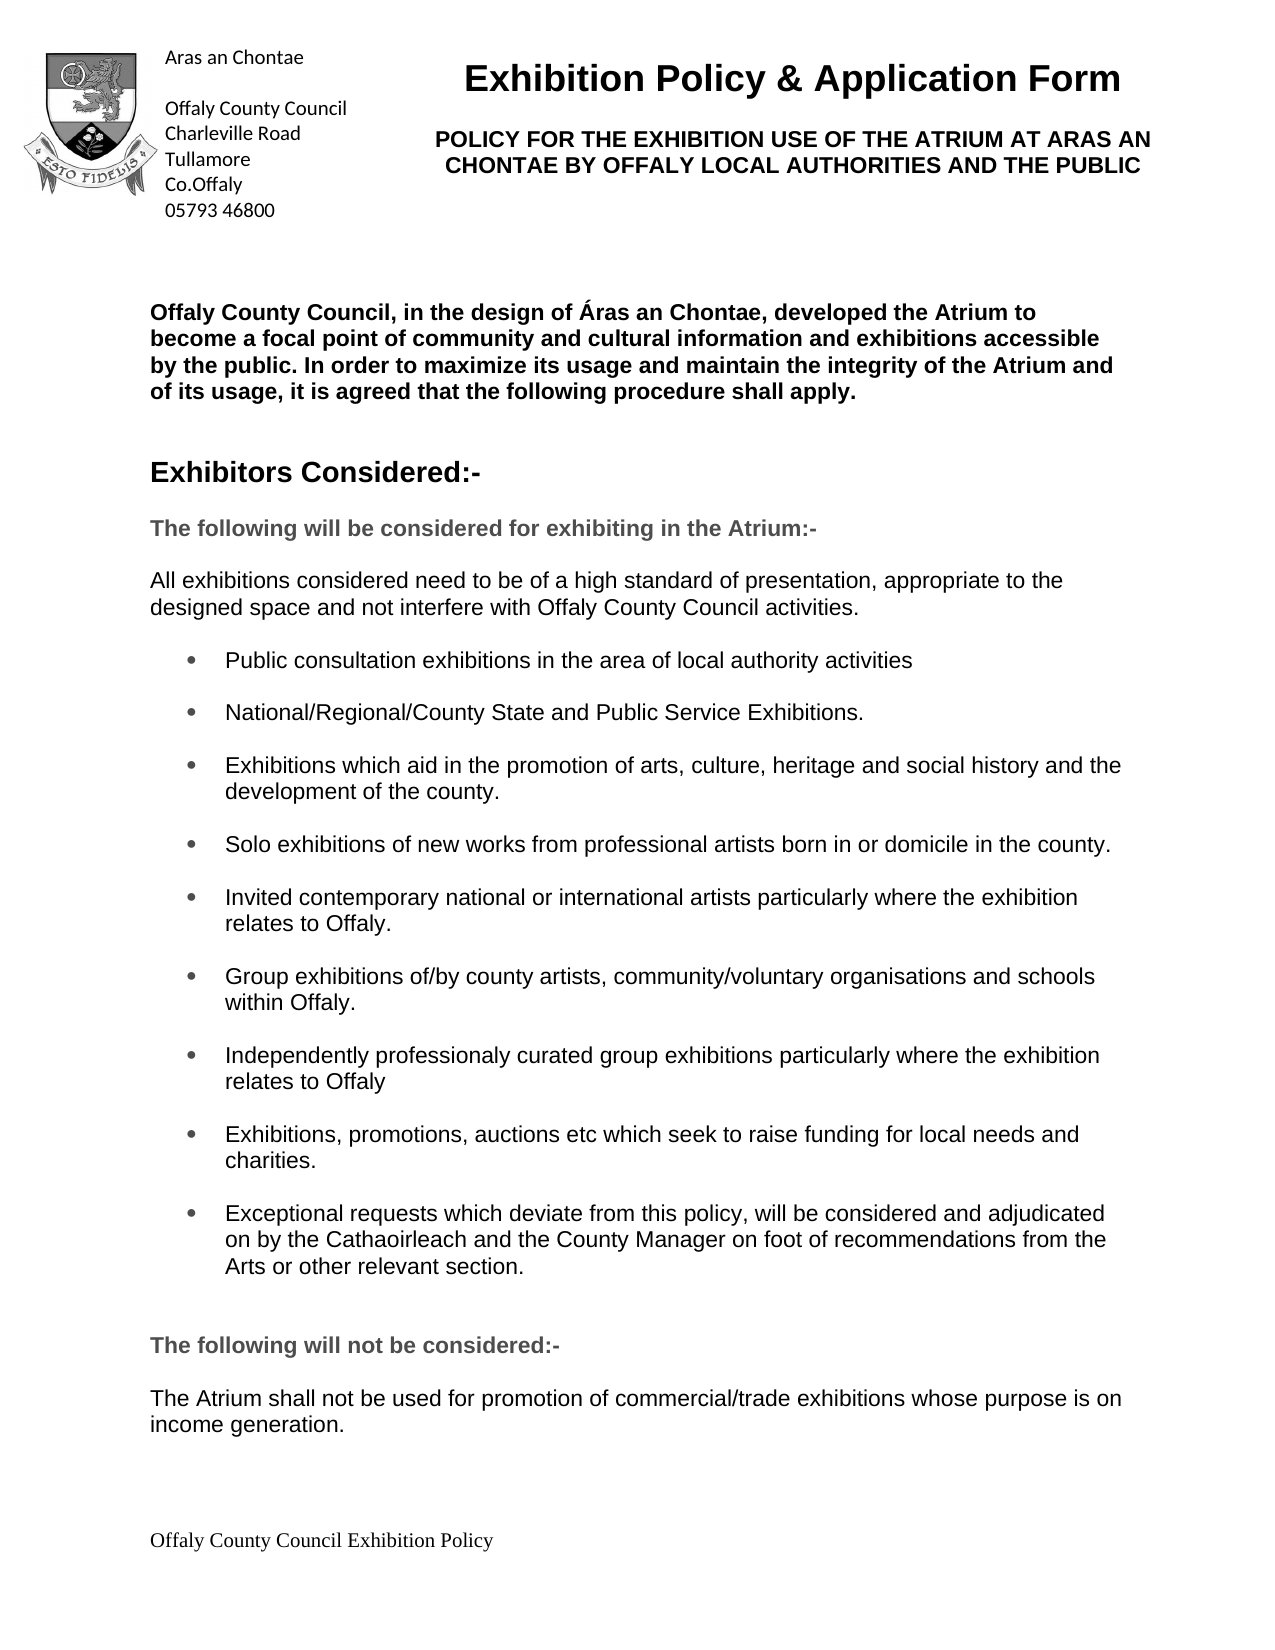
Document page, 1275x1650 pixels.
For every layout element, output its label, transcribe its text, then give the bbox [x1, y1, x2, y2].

text All exhibitions considered need to be of a high standard of presentation, appropriate to the designed space and not interfere with Offaly County Council activities. [150, 567, 1125, 620]
list Exceptional requests which deviate from this policy, will be considered and adjudicated on by the Cathaoirleach and the County Manager on foot of recommendations from the Arts or other relevant section. [187, 1200, 1125, 1279]
list Exhibitions, promotions, auctions etc which seek to raise funding for local needs and charities. [187, 1121, 1125, 1174]
text The Atrium shall not be used for promotion of commercial/trade exhibitions whose purpose is on income generation. [150, 1384, 1125, 1437]
list National/Regional/County State and Public Service Exhibitions. [187, 699, 1125, 726]
text The following will not be considered:- [150, 1332, 1125, 1358]
picture [23, 53, 158, 196]
text Offaly County Council, in the design of Áras an Chontae, developed the Atrium to become a focal point of community and cultural information and exhibitions accessible by the public. In order to maximize its usage and maintain the integrity of the Atrium and of its usage, it is agreed that the following procedure shall apply. [150, 299, 1125, 404]
text The following will be considered for exhibiting in the Atrium:- [150, 515, 1125, 541]
list Solo exhibitions of new works from professional artists born in or domicile in the county. [187, 831, 1125, 857]
list Public consultation exhibitions in the area of local authority activities [187, 647, 1125, 673]
text Exhibitors Considered:- [150, 455, 1125, 488]
list Group exhibitions of/by county artists, community/voluntary organisations and schools within Offaly. [187, 963, 1125, 1016]
list Invited contemporary national or international artists particularly where the exhibition relates to Offaly. [187, 884, 1125, 936]
list Independently professionaly curated group exhibitions particularly where the exhibition relates to Offaly [187, 1042, 1125, 1094]
list Exhibitions which aid in the promotion of arts, culture, heritage and social history and the development of the county. [187, 752, 1125, 805]
